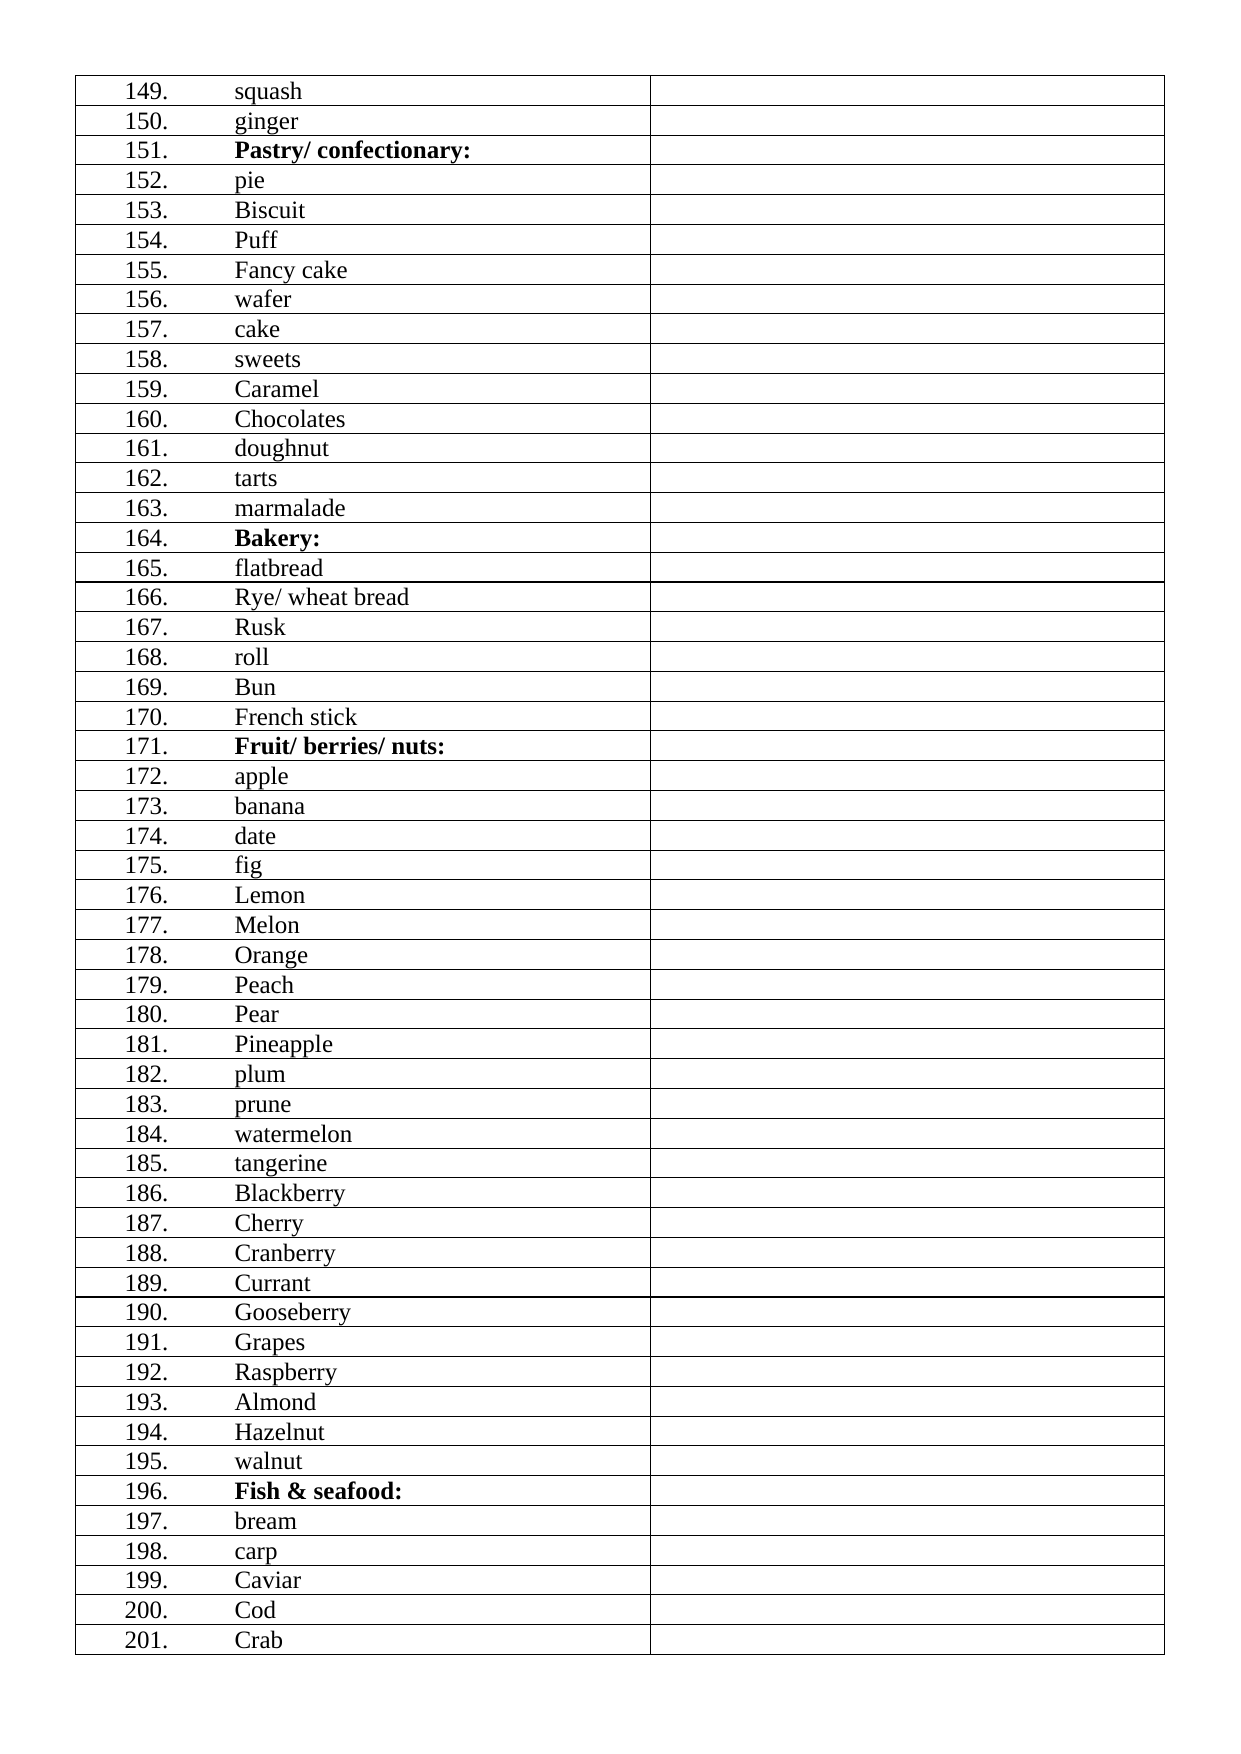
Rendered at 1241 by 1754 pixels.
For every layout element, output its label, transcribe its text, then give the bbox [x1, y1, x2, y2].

table_cell Hazelnut [76, 1417, 650, 1445]
table_cell [651, 1536, 1164, 1564]
table_cell [651, 1357, 1164, 1386]
table_cell [651, 821, 1164, 849]
table_cell Orange [76, 940, 650, 969]
table_cell [651, 1387, 1164, 1416]
table_cell [651, 285, 1164, 313]
table_cell [651, 1119, 1164, 1147]
table_cell walnut [76, 1446, 650, 1475]
table_cell Rusk [76, 612, 650, 641]
table_cell [651, 1268, 1164, 1296]
table_cell apple [76, 761, 650, 790]
table_cell Caramel [76, 374, 650, 403]
table_cell [651, 225, 1164, 254]
table_cell Raspberry [76, 1357, 650, 1386]
table_cell bream [76, 1506, 650, 1535]
table_cell [651, 851, 1164, 879]
table_cell prune [76, 1089, 650, 1118]
table_cell [651, 1178, 1164, 1207]
table_cell Gooseberry [76, 1298, 650, 1326]
table_cell Caviar [76, 1566, 650, 1594]
table_cell [651, 731, 1164, 760]
table_cell fig [76, 851, 650, 879]
table_cell [651, 374, 1164, 403]
table_cell roll [76, 642, 650, 671]
table_cell Pear [76, 1000, 650, 1028]
table_cell Biscuit [76, 195, 650, 224]
table_cell [651, 136, 1164, 164]
table_cell Blackberry [76, 1178, 650, 1207]
table_cell [651, 940, 1164, 969]
table_cell [651, 791, 1164, 820]
table_cell [651, 404, 1164, 432]
table_cell [651, 1208, 1164, 1237]
table_cell tarts [76, 463, 650, 492]
table_cell Cod [76, 1595, 650, 1624]
table_cell pie [76, 165, 650, 194]
table_cell Puff [76, 225, 650, 254]
table_cell [651, 880, 1164, 909]
table_cell [651, 1446, 1164, 1475]
table_cell [651, 523, 1164, 552]
table_cell [651, 1029, 1164, 1058]
table_cell [651, 463, 1164, 492]
table_cell Peach [76, 970, 650, 998]
table_cell [651, 255, 1164, 283]
table_cell [651, 1238, 1164, 1267]
table_cell French stick [76, 702, 650, 730]
table_cell Lemon [76, 880, 650, 909]
table_cell Cherry [76, 1208, 650, 1237]
table_cell Fruit/ berries/ nuts: [76, 731, 650, 760]
table_cell Melon [76, 910, 650, 939]
table_cell [651, 106, 1164, 134]
table_cell [651, 1298, 1164, 1326]
table_cell [651, 1059, 1164, 1088]
table_cell cake [76, 314, 650, 343]
table_cell [651, 314, 1164, 343]
table_cell [651, 910, 1164, 939]
table_cell [651, 1417, 1164, 1445]
table_cell squash [76, 76, 650, 105]
table_cell Pastry/ confectionary: [76, 136, 650, 164]
table_cell plum [76, 1059, 650, 1088]
table_cell Crab [76, 1625, 650, 1654]
table_cell [651, 1000, 1164, 1028]
table_cell carp [76, 1536, 650, 1564]
table_cell tangerine [76, 1149, 650, 1177]
table_cell Currant [76, 1268, 650, 1296]
table_cell Fancy cake [76, 255, 650, 283]
table_cell Rye/ wheat bread [76, 583, 650, 611]
table_cell [651, 970, 1164, 998]
table_cell Cranberry [76, 1238, 650, 1267]
table_cell [651, 344, 1164, 373]
table_cell Bun [76, 672, 650, 701]
table_cell [651, 761, 1164, 790]
table_cell [651, 1625, 1164, 1654]
table_cell [651, 165, 1164, 194]
table_cell [651, 672, 1164, 701]
table_cell sweets [76, 344, 650, 373]
table_cell [651, 493, 1164, 522]
table_cell banana [76, 791, 650, 820]
table_cell Bakery: [76, 523, 650, 552]
table_cell [651, 1566, 1164, 1594]
table_cell [651, 1089, 1164, 1118]
table_cell [651, 1327, 1164, 1356]
table_cell marmalade [76, 493, 650, 522]
table_cell wafer [76, 285, 650, 313]
table_cell Almond [76, 1387, 650, 1416]
table_cell ginger [76, 106, 650, 134]
table_cell doughnut [76, 434, 650, 462]
table_cell watermelon [76, 1119, 650, 1147]
table_cell [651, 642, 1164, 671]
table_cell flatbread [76, 553, 650, 581]
table_cell Grapes [76, 1327, 650, 1356]
table_cell [651, 612, 1164, 641]
table_cell [651, 1476, 1164, 1505]
table_cell [651, 702, 1164, 730]
table_cell [651, 1506, 1164, 1535]
table_cell [651, 195, 1164, 224]
table_cell Chocolates [76, 404, 650, 432]
table_cell [651, 434, 1164, 462]
table_cell Fish & seafood: [76, 1476, 650, 1505]
table_cell Pineapple [76, 1029, 650, 1058]
table_cell [651, 583, 1164, 611]
table_cell [651, 1149, 1164, 1177]
table_cell date [76, 821, 650, 849]
table_cell [651, 1595, 1164, 1624]
table_cell [651, 553, 1164, 581]
table_cell [651, 76, 1164, 105]
